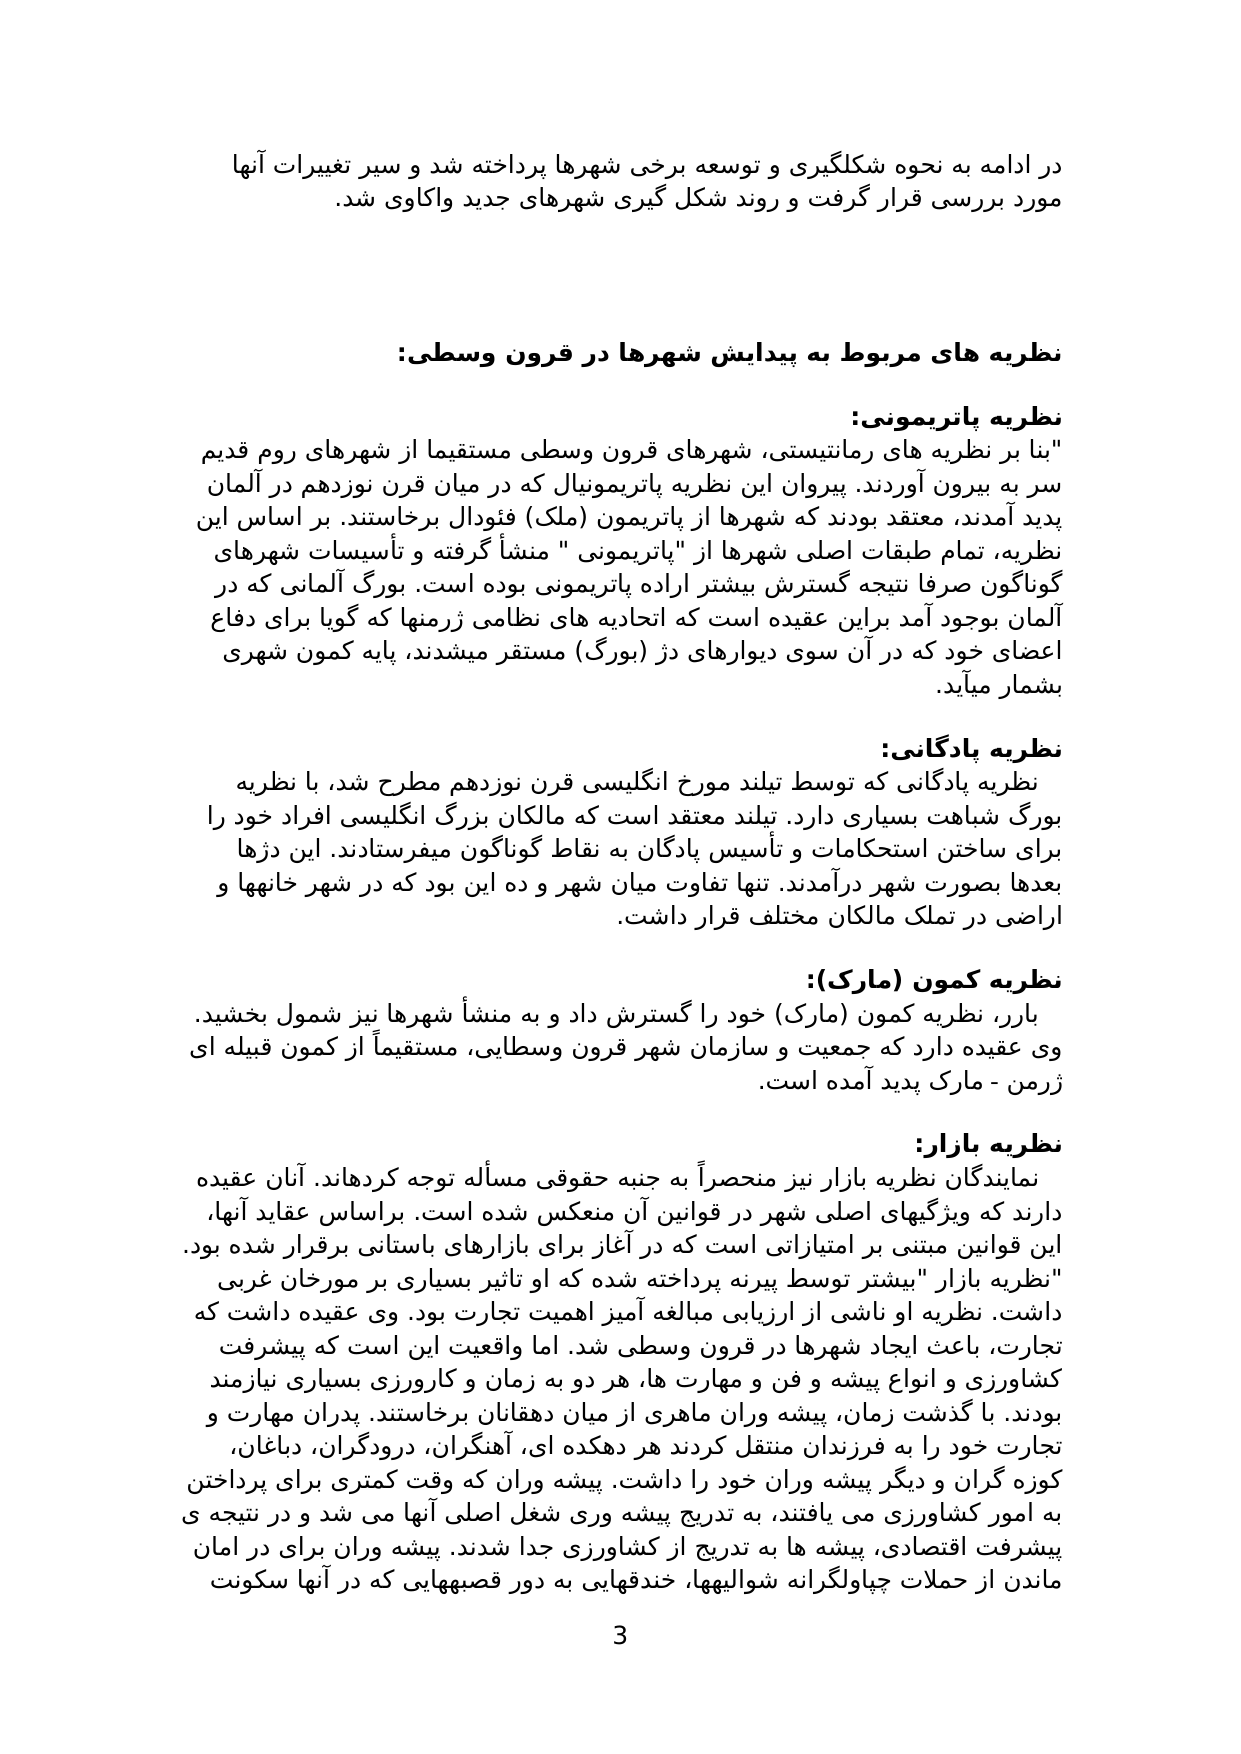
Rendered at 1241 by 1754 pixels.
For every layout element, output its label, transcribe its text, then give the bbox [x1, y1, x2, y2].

text "بنا بر نظریه های رمانتیستی، شهرهای قرون وسطی مستقیما از شهرهای روم قدیم سر به بیرون آوردند. پیروان این نظریه پاتریمونیال که در میان قرن نوزدهم در آلمان پدید آمدند، معتقد بودند که شهرها از پاتریمون (ملک) فئودال برخاستند. بر اساس این نظریه، تمام طبقات اصلی شهرها از "پاتریمونی " منشأ گرفته و تأسیسات شهرهای گوناگون صرفا نتیجه گسترش بیشتر اراده پاتریمونی بوده است. بورگ آلمانی که در آلمان بوجود آمد براین عقیده است که اتحادیه های نظامی ژرمن‏ها که گویا برای دفاع اعضای خود که در آن سوی دیوارهای دژ (بورگ) مستقر می‏شدند، پایه کمون شهری بشمار می‏آید. [177, 435, 1063, 699]
text نظریه کمون (مارک): [177, 965, 1063, 994]
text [177, 1163, 1063, 1595]
text نظریه بازار: [177, 1130, 1063, 1159]
text نظریه پادگانی که توسط تیلند مورخ انگلیسی قرن نوزدهم مطرح شد، با نظریه بورگ شباهت بسیاری دارد. تیلند معتقد است که مالکان بزرگ انگلیسی افراد خود را برای ساختن استحکامات و تأسیس پادگان به نقاط گوناگون می‏فرستادند. این دژها بعدها بصورت شهر درآمدند. تنها تفاوت میان شهر و ده این بود که در شهر خانه‏ها و اراضی در تملک مالکان مختلف قرار داشت. [177, 767, 1063, 931]
text نظریه پاتریمونی: [177, 402, 1063, 431]
text نظریه پادگانی: [177, 734, 1063, 763]
text در ادامه به نحوه شکل‏گیری و توسعه برخی شهرها پرداخته شد و سیر تغییرات آنها مورد بررسی قرار گرفت و روند شکل گیری شهرهای جدید واکاوی شد. [177, 150, 1063, 213]
text بارر، نظریه کمون (مارک) خود را گسترش داد و به منشأ شهرها نیز شمول بخشید. وی عقیده دارد که جمعیت و سازمان شهر قرون وسطایی، مستقیماً از کمون قبیله ای ژرمن - مارک پدید آمده است. [177, 999, 1063, 1095]
text نظریه های مربوط به پیدایش شهرها در قرون وسطی: [177, 338, 1063, 367]
